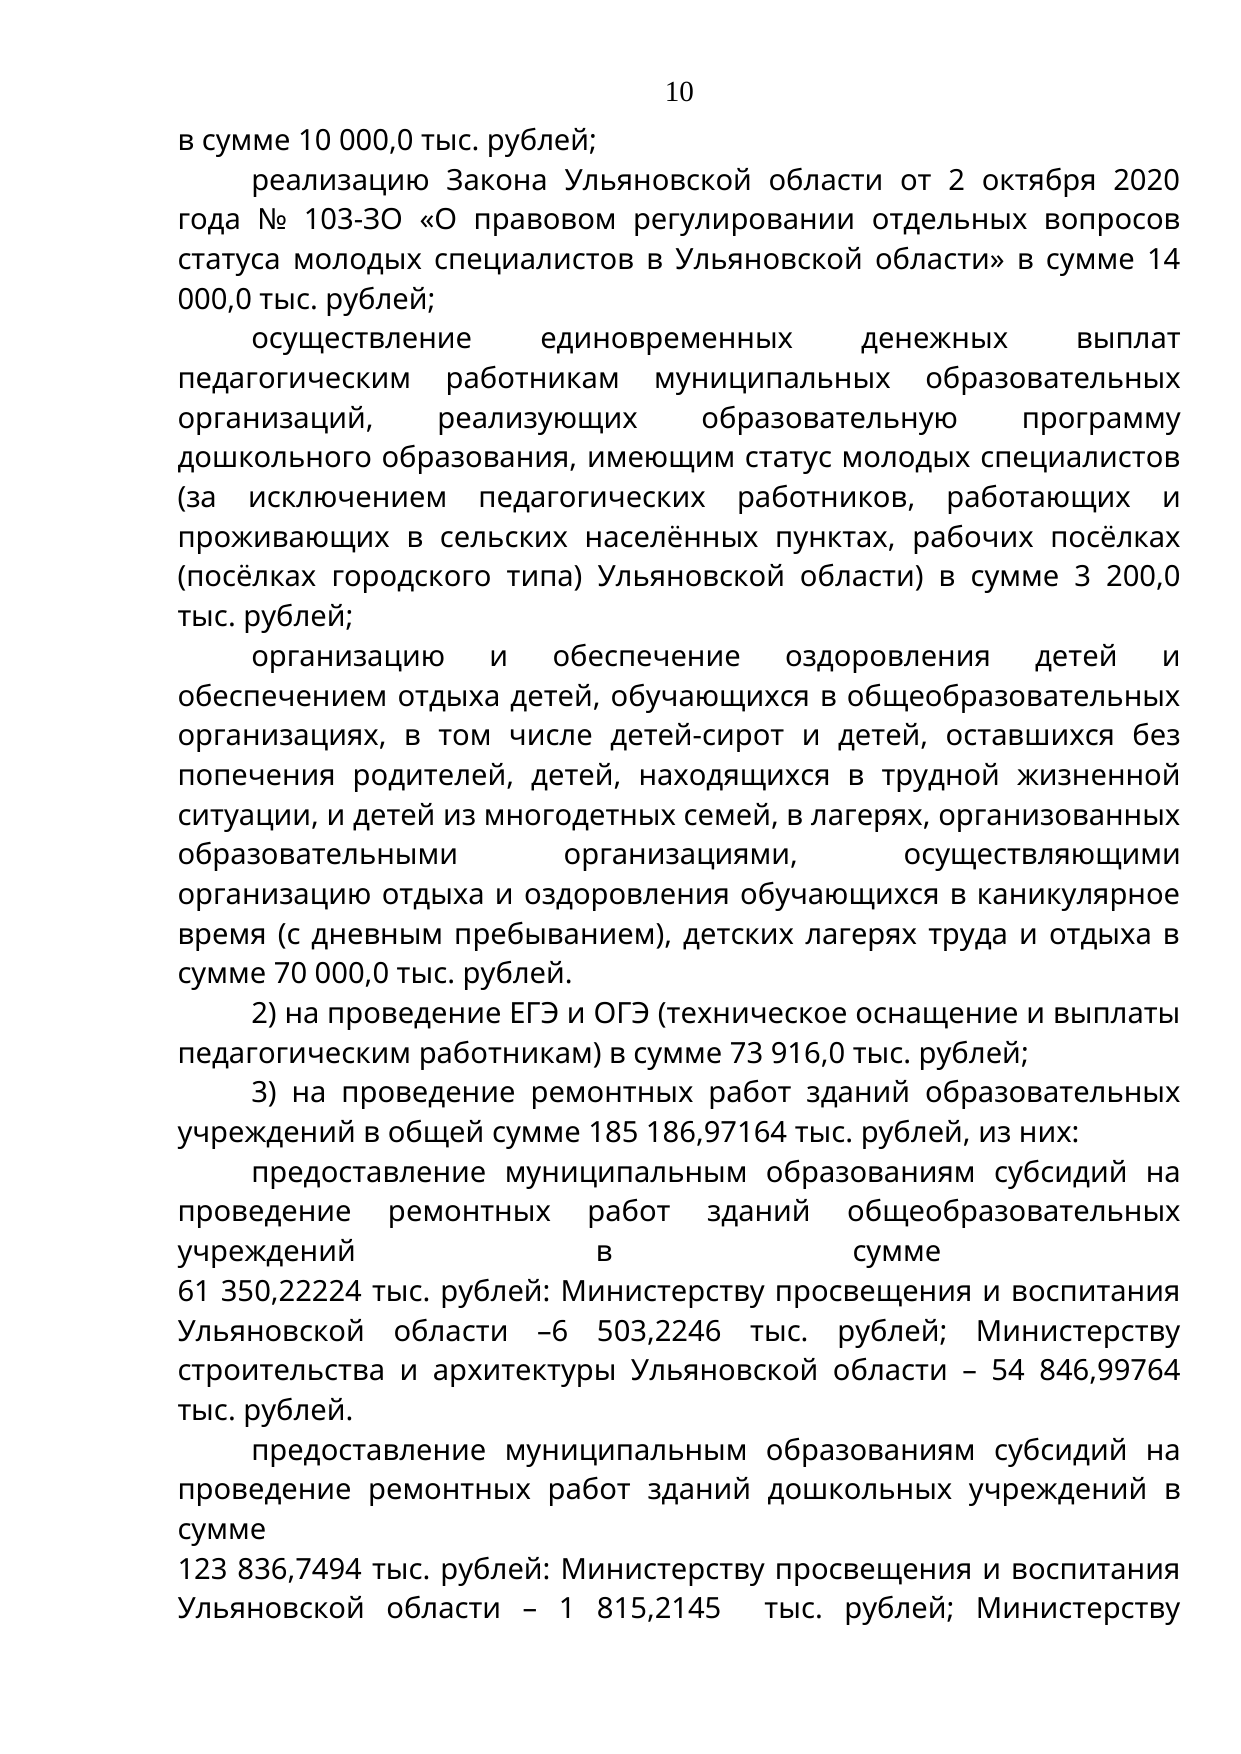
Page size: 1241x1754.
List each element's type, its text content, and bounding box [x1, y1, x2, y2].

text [177, 1428, 1187, 1679]
text предоставление муниципальным образованиям субсидий на проведение ремонтных работ зданий общеобразовательных учреждений в сумме 61 350,22224 тыс. рублей: Министерству просвещения и воспитания Ульяновской области –6 503,2246 тыс. рублей; Министерству строительства и архитектуры Ульяновской области – 54 846,99764 тыс. рублей. [177, 1151, 1181, 1428]
text 3) на проведение ремонтных работ зданий образовательных учреждений в общей сумме 185 186,97164 тыс. рублей, из них: [177, 1072, 1181, 1151]
text реализацию Закона Ульяновской области от 2 октября 2020 года № 103-ЗО «О правовом регулировании отдельных вопросов статуса молодых специалистов в Ульяновской области» в сумме 14 000,0 тыс. рублей; [177, 159, 1181, 318]
text 2) на проведение ЕГЭ и ОГЭ (техническое оснащение и выплаты педагогическим работникам) в сумме 73 916,0 тыс. рублей; [177, 992, 1181, 1072]
text организацию и обеспечение оздоровления детей и обеспечением отдыха детей, обучающихся в общеобразовательных организациях, в том числе детей-сирот и детей, оставшихся без попечения родителей, детей, находящихся в трудной жизненной ситуации, и детей из многодетных семей, в лагерях, организованных образовательными организациями, осуществляющими организацию отдыха и оздоровления обучающихся в каникулярное время (с дневным пребыванием), детских лагерях труда и отдыха в сумме 70 000,0 тыс. рублей. [177, 635, 1181, 992]
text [177, 119, 1187, 159]
text осуществление единовременных денежных выплат педагогическим работникам муниципальных образовательных организаций, реализующих образовательную программу дошкольного образования, имеющим статус молодых специалистов (за исключением педагогических работников, работающих и проживающих в сельских населённых пунктах, рабочих посёлках (посёлках городского типа) Ульяновской области) в сумме 3 200,0 тыс. рублей; [177, 318, 1181, 635]
